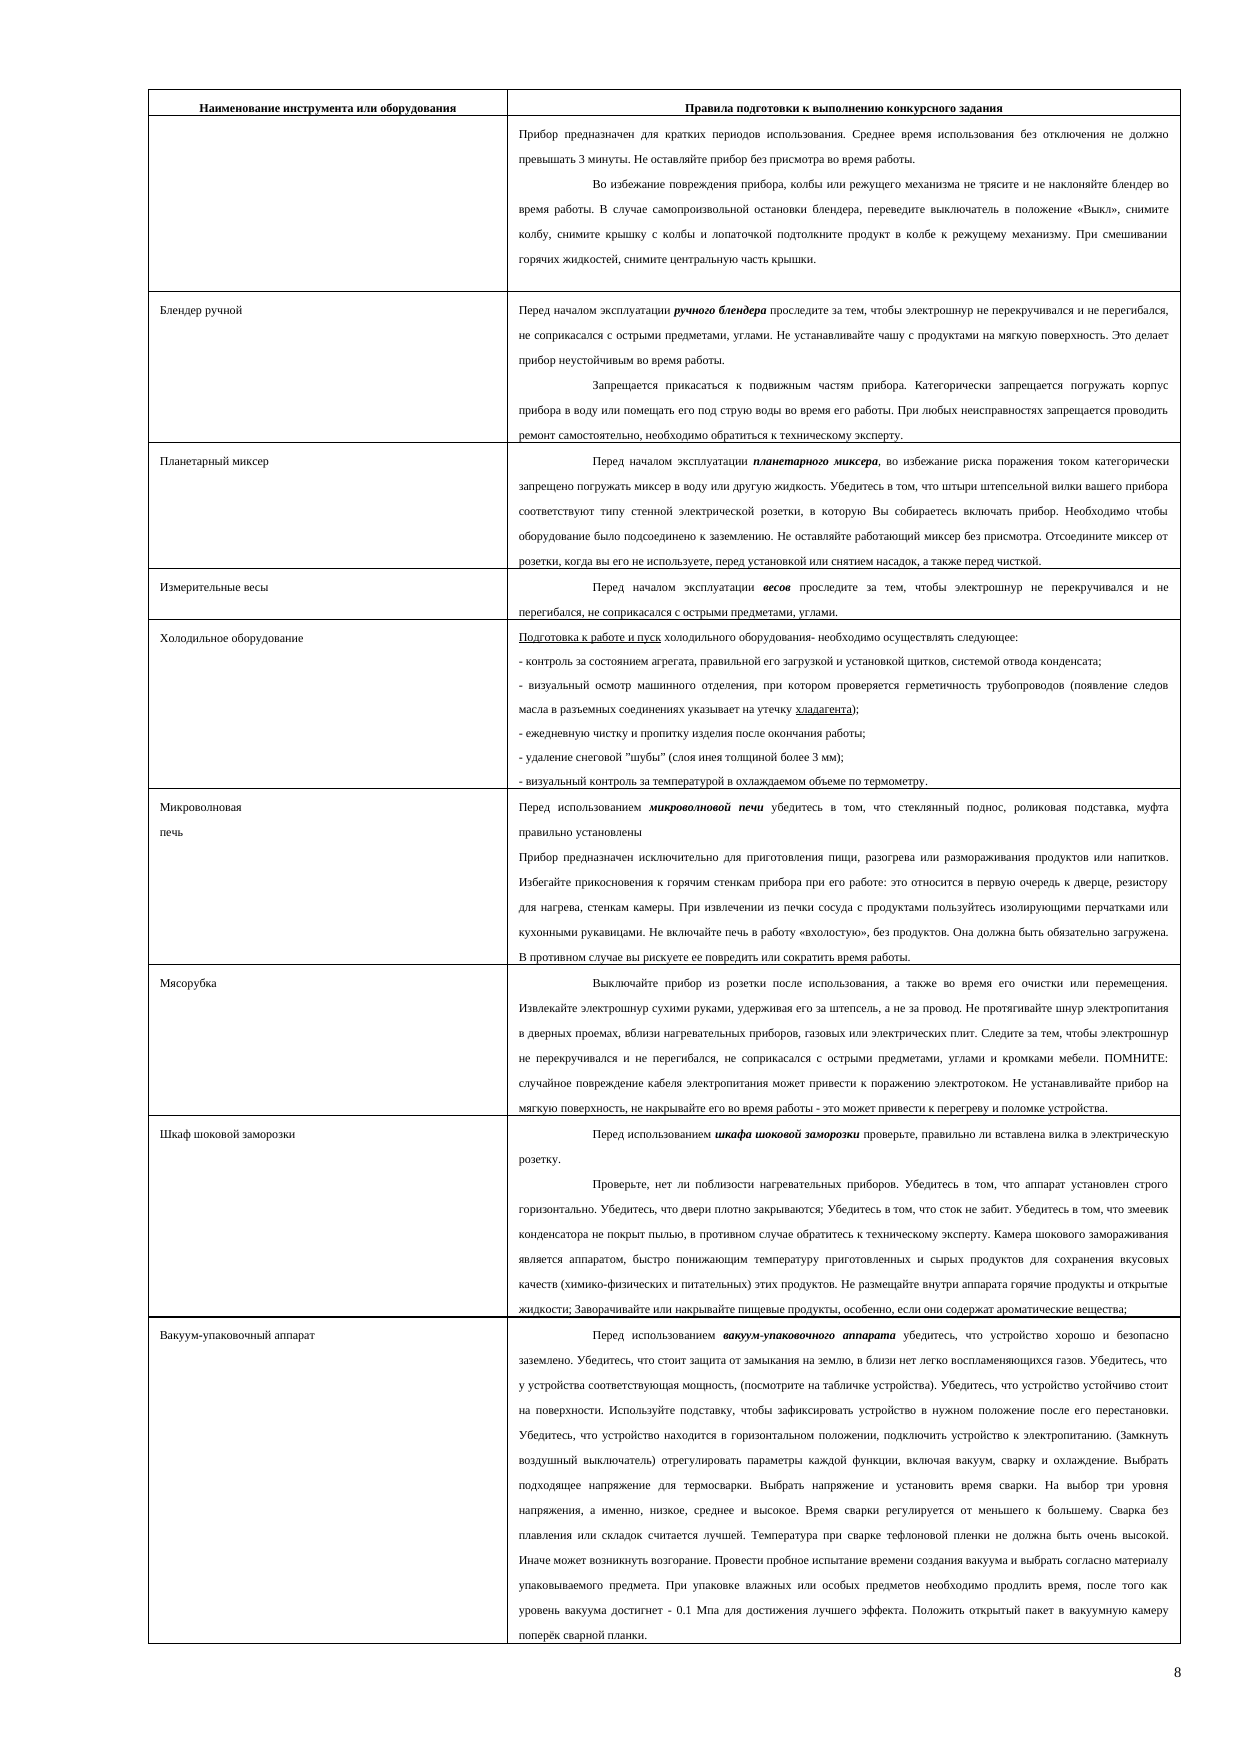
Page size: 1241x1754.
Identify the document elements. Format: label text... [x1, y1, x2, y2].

table_cell Перед использованием шкафа шоковой заморозки проверьте, правильно ли вставлена вилка в электрическую розетку. Проверьте, нет ли поблизости нагревательных приборов. Убедитесь в том, что аппарат установлен строго горизонтально. Убедитесь, что двери плотно закрываются; Убедитесь в том, что сток не забит. Убедитесь в том, что змеевик конденсатора не покрыт пылью, в противном случае обратитесь к техническому эксперту. Камера шокового замораживания является аппаратом, быстро понижающим температуру приготовленных и сырых продуктов для сохранения вкусовых качеств (химико-физических и питательных) этих продуктов. Не размещайте внутри аппарата горячие продукты и открытые жидкости; Заворачивайте или накрывайте пищевые продукты, особенно, если они содержат ароматические вещества; [508, 1116, 1180, 1316]
table_cell Микроволновая печь [149, 789, 507, 964]
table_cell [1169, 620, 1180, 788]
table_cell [149, 116, 507, 291]
table_header Наименование инструмента или оборудования [149, 90, 507, 115]
table_cell Холодильное оборудование [149, 620, 507, 788]
table_cell Перед началом эксплуатации ручного блендера проследите за тем, чтобы электрошнур не перекручивался и не перегибался, не соприкасался с острыми предметами, углами. Не устанавливайте чашу с продуктами на мягкую поверхность. Это делает прибор неустойчивым во время работы. Запрещается прикасаться к подвижным частям прибора. Категорически запрещается погружать корпус прибора в воду или помещать его под струю воды во время его работы. При любых неисправностях запрещается проводить ремонт самостоятельно, необходимо обратиться к техническому эксперту. [508, 292, 1180, 442]
table_cell Вакуум-упаковочный аппарат [149, 1318, 507, 1642]
table_cell Перед использованием вакуум-упаковочного аппарата убедитесь, что устройство хорошо и безопасно заземлено. Убедитесь, что стоит защита от замыкания на землю, в близи нет легко воспламеняющихся газов. Убедитесь, что у устройства соответствующая мощность, (посмотрите на табличке устройства). Убедитесь, что устройство устойчиво стоит на поверхности. Используйте подставку, чтобы зафиксировать устройство в нужном положение после его перестановки. Убедитесь, что устройство находится в горизонтальном положении, подключить устройство к электропитанию. (Замкнуть воздушный выключатель) отрегулировать параметры каждой функции, включая вакуум, сварку и охлаждение. Выбрать подходящее напряжение для термосварки. Выбрать напряжение и установить время сварки. На выбор три уровня напряжения, а именно, низкое, среднее и высокое. Время сварки регулируется от меньшего к большему. Сварка без плавления или складок считается лучшей. Температура при сварке тефлоновой пленки не должна быть очень высокой. Иначе может возникнуть возгорание. Провести пробное испытание времени создания вакуума и выбрать согласно материалу упаковываемого предмета. При упаковке влажных или особых предметов необходимо продлить время, после того как уровень вакуума достигнет - 0.1 Мпа для достижения лучшего эффекта. Положить открытый пакет в вакуумную камеру поперёк сварной планки. [508, 1318, 1180, 1642]
table_cell Перед использованием микроволновой печи убедитесь в том, что стеклянный поднос, роликовая подставка, муфта правильно установлены Прибор предназначен исключительно для приготовления пищи, разогрева или размораживания продуктов или напитков. Избегайте прикосновения к горячим стенкам прибора при его работе: это относится в первую очередь к дверце, резистору для нагрева, стенкам камеры. При извлечении из печки сосуда с продуктами пользуйтесь изолирующими перчатками или кухонными рукавицами. Не включайте печь в работу «вхолостую», без продуктов. Она должна быть обязательно загружена. В противном случае вы рискуете ее повредить или сократить время работы. [508, 789, 1180, 964]
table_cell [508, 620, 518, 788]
table_cell Блендер ручной [149, 292, 507, 442]
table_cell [508, 116, 1180, 291]
table_cell Измерительные весы [149, 569, 507, 619]
table_header Правила подготовки к выполнению конкурсного задания [508, 90, 1180, 115]
table_cell Перед началом эксплуатации весов проследите за тем, чтобы электрошнур не перекручивался и не перегибался, не соприкасался с острыми предметами, углами. [508, 569, 1180, 619]
table_cell Выключайте прибор из розетки после использования, а также во время его очистки или перемещения. Извлекайте электрошнур сухими руками, удерживая его за штепсель, а не за провод. Не протягивайте шнур электропитания в дверных проемах, вблизи нагревательных приборов, газовых или электрических плит. Следите за тем, чтобы электрошнур не перекручивался и не перегибался, не соприкасался с острыми предметами, углами и кромками мебели. ПОМНИТЕ: случайное повреждение кабеля электропитания может привести к поражению электротоком. Не устанавливайте прибор на мягкую поверхность, не накрывайте его во время работы - это может привести к перегреву и поломке устройства. [508, 965, 1180, 1115]
table_cell Мясорубка [149, 965, 507, 1115]
table_cell Планетарный миксер [149, 443, 507, 568]
table_cell Шкаф шоковой заморозки [149, 1116, 507, 1316]
table_cell Перед началом эксплуатации планетарного миксера, во избежание риска поражения током категорически запрещено погружать миксер в воду или другую жидкость. Убедитесь в том, что штыри штепсельной вилки вашего прибора соответствуют типу стенной электрической розетки, в которую Вы собираетесь включать прибор. Необходимо чтобы оборудование было подсоединено к заземлению. Не оставляйте работающий миксер без присмотра. Отсоедините миксер от розетки, когда вы его не используете, перед установкой или снятием насадок, а также перед чисткой. [508, 443, 1180, 568]
